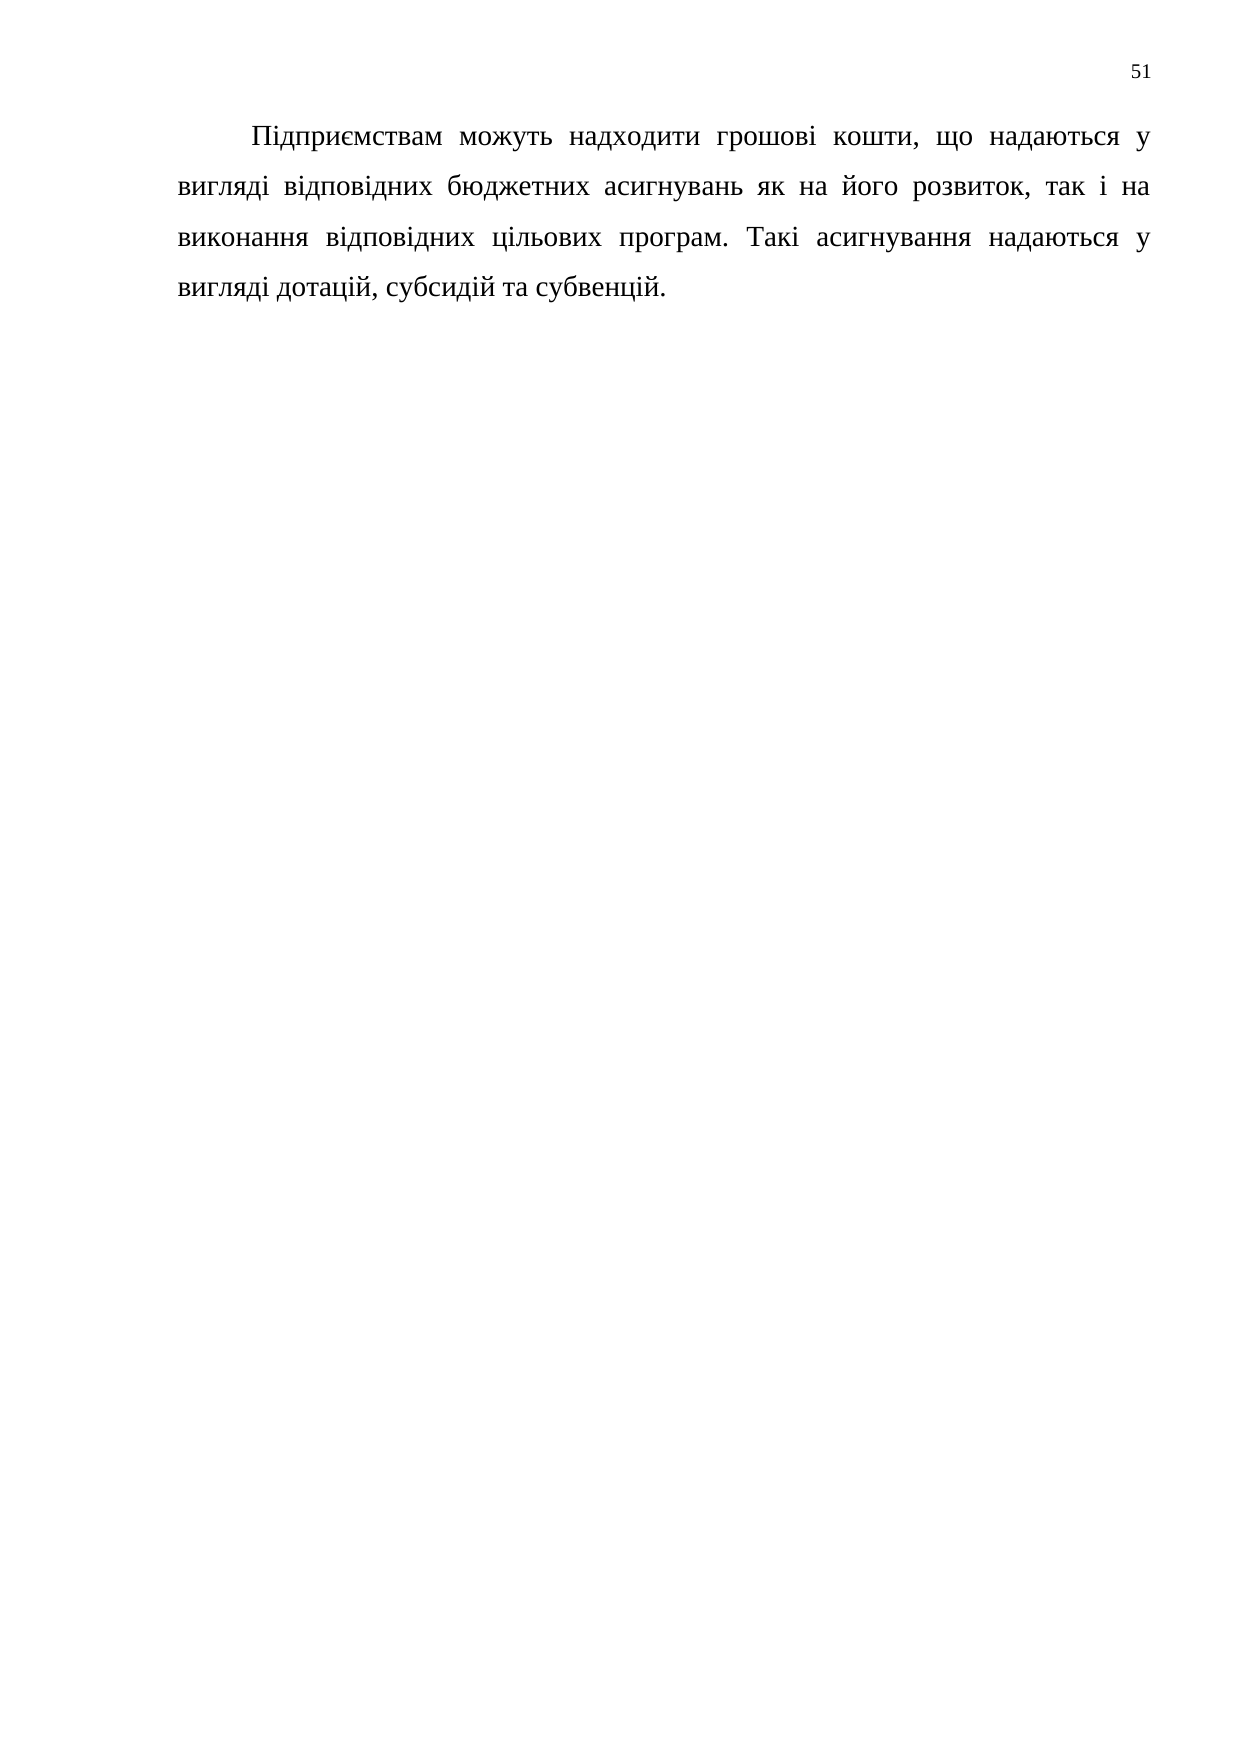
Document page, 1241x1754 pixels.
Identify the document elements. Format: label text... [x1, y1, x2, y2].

text Підприємствам можуть надходити грошові кошти, що надаються у вигляді відповідних бюджетних асигнувань як на його розвиток, так і на виконання відповідних цільових програм. Такі асигнування надаються у вигляді дотацій, субсидій та субвенцій. [177, 118, 1152, 303]
